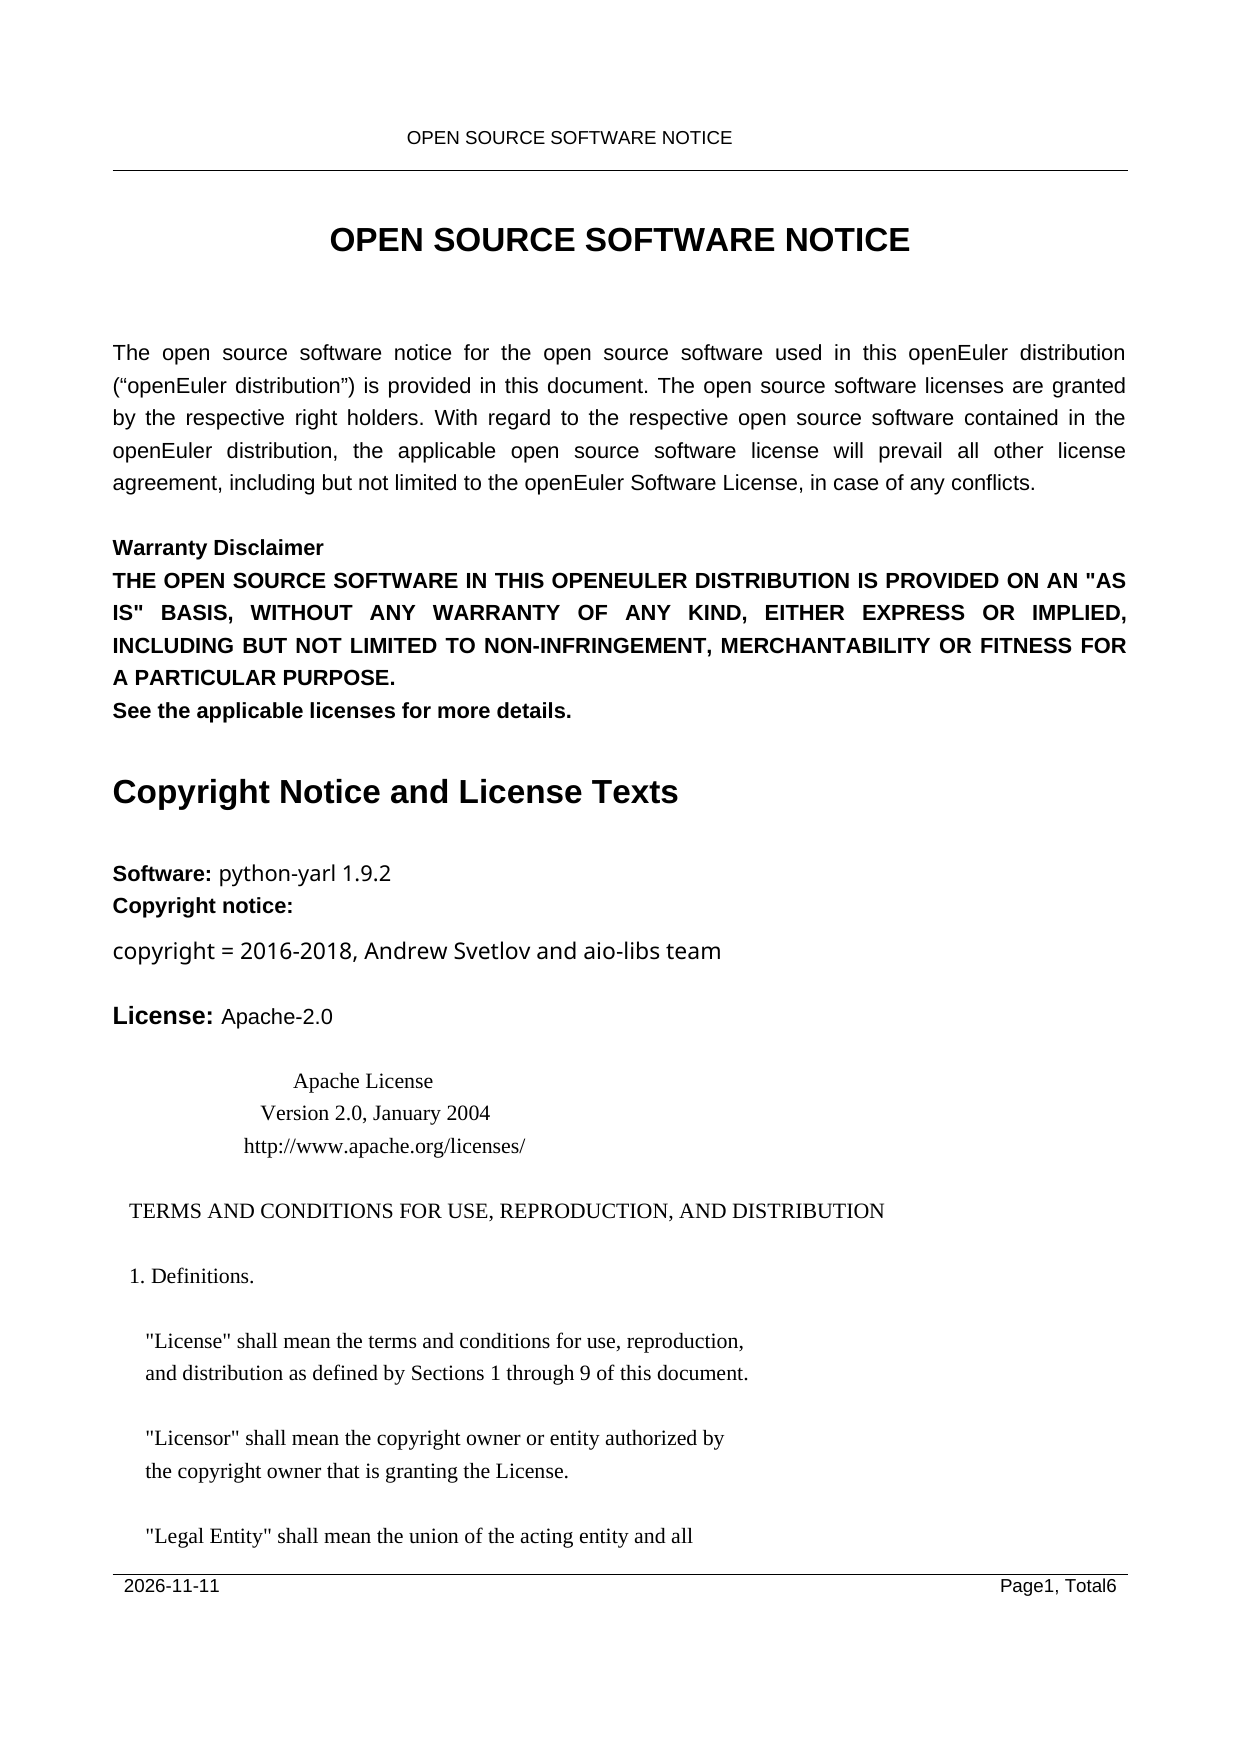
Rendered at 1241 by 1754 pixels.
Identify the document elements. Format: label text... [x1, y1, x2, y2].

text THE OPEN SOURCE SOFTWARE IN THIS OPENEULER DISTRIBUTION IS PROVIDED ON AN "AS IS" BASIS, WITHOUT ANY WARRANTY OF ANY KIND, EITHER EXPRESS OR IMPLIED, INCLUDING BUT NOT LIMITED TO NON-INFRINGEMENT, MERCHANTABILITY OR FITNESS FOR A PARTICULAR PURPOSE. See the applicable licenses for more details. [112, 564, 1128, 726]
text Copyright Notice and License Texts [112, 759, 1128, 824]
text OPEN SOURCE SOFTWARE NOTICE [112, 206, 1128, 271]
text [112, 1031, 1128, 1551]
text Warranty Disclaimer [112, 531, 1128, 564]
text copyright = 2016-2018, Andrew Svetlov and aio-libs team [112, 934, 1128, 999]
text The open source software notice for the open source software used in this openEuler distribution (“openEuler distribution”) is provided in this document. The open source software licenses are granted by the respective right holders. With regard to the respective open source software contained in the openEuler distribution, the applicable open source software license will prevail all other license agreement, including but not limited to the openEuler Software License, in case of any conflicts. [112, 336, 1128, 499]
title Software: python-yarl 1.9.2 [112, 856, 1128, 889]
text Copyright notice: [112, 889, 1128, 921]
text License: Apache-2.0 [112, 999, 1128, 1031]
